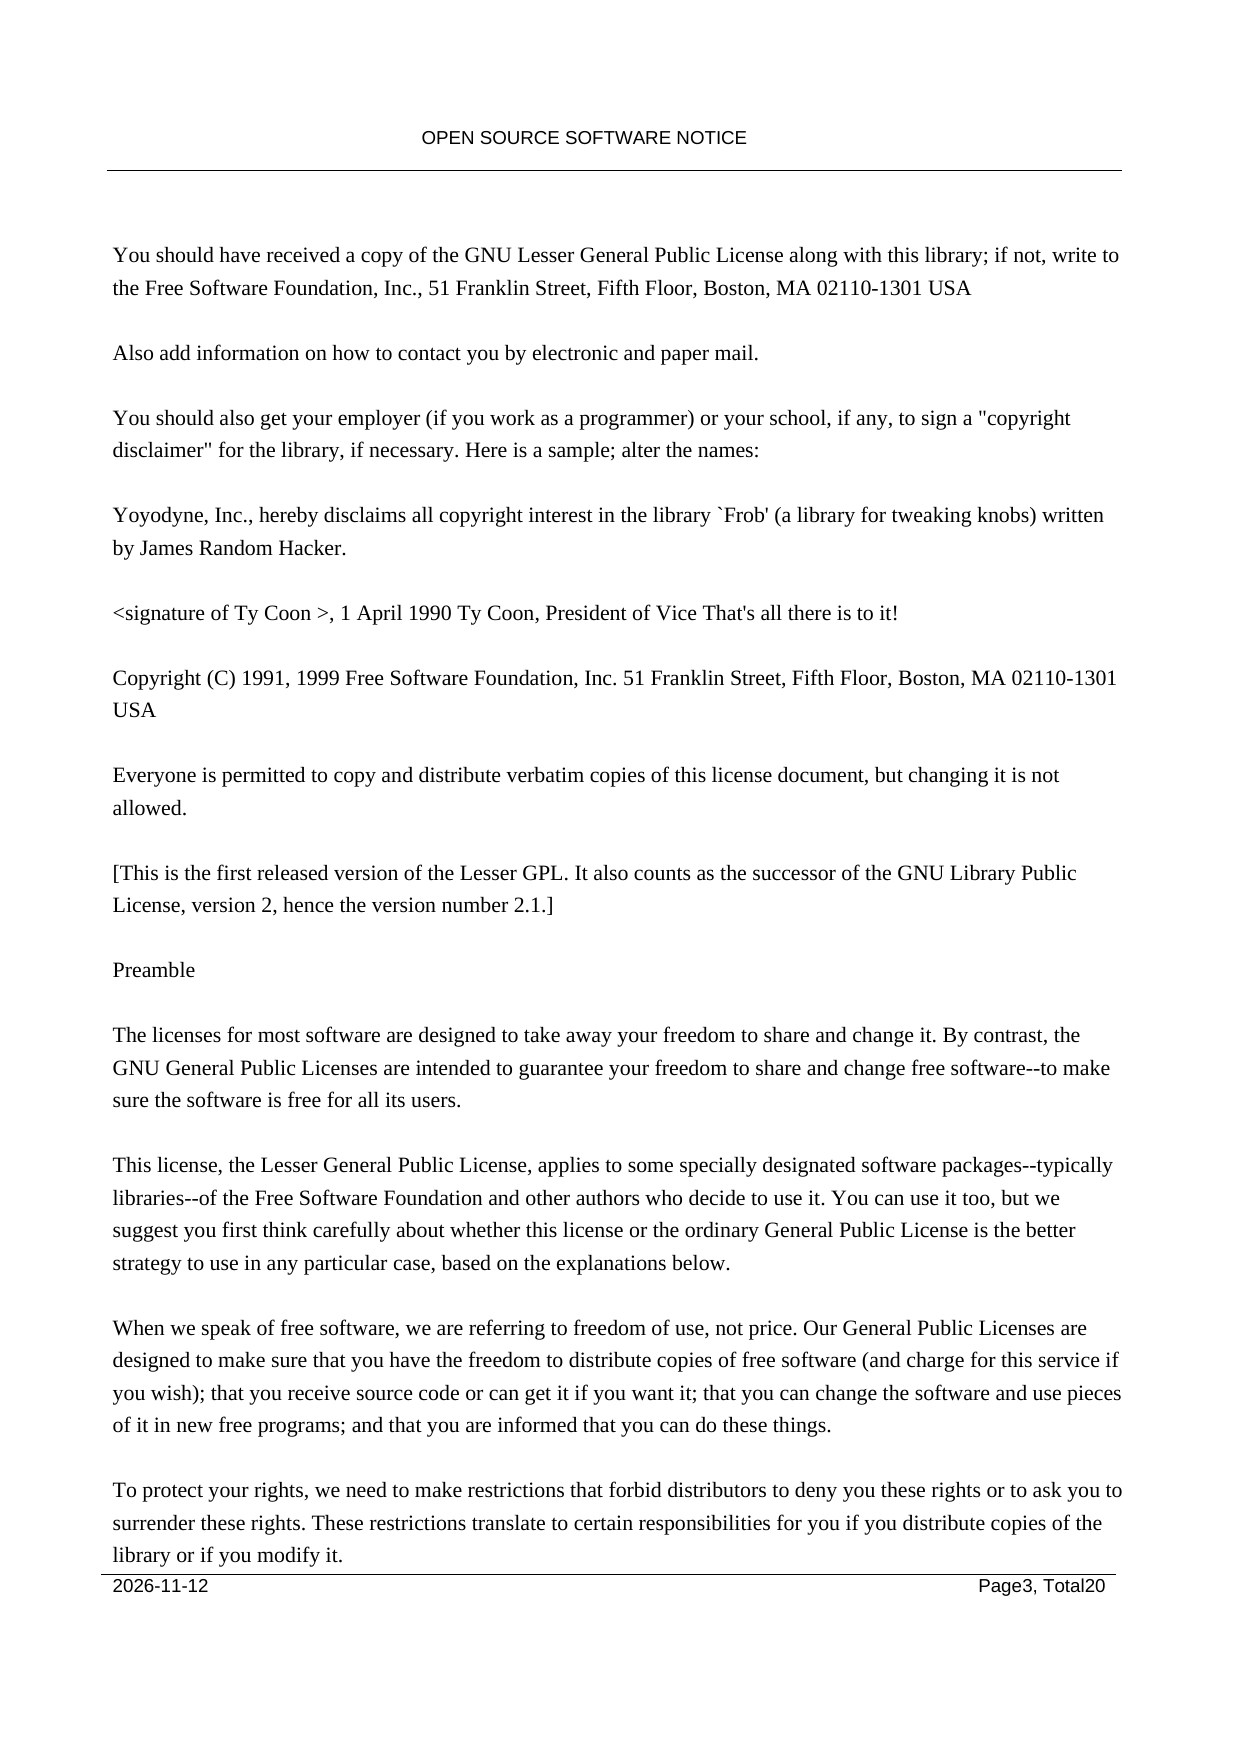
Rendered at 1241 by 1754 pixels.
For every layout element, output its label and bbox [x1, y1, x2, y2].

text [112, 206, 1128, 1571]
